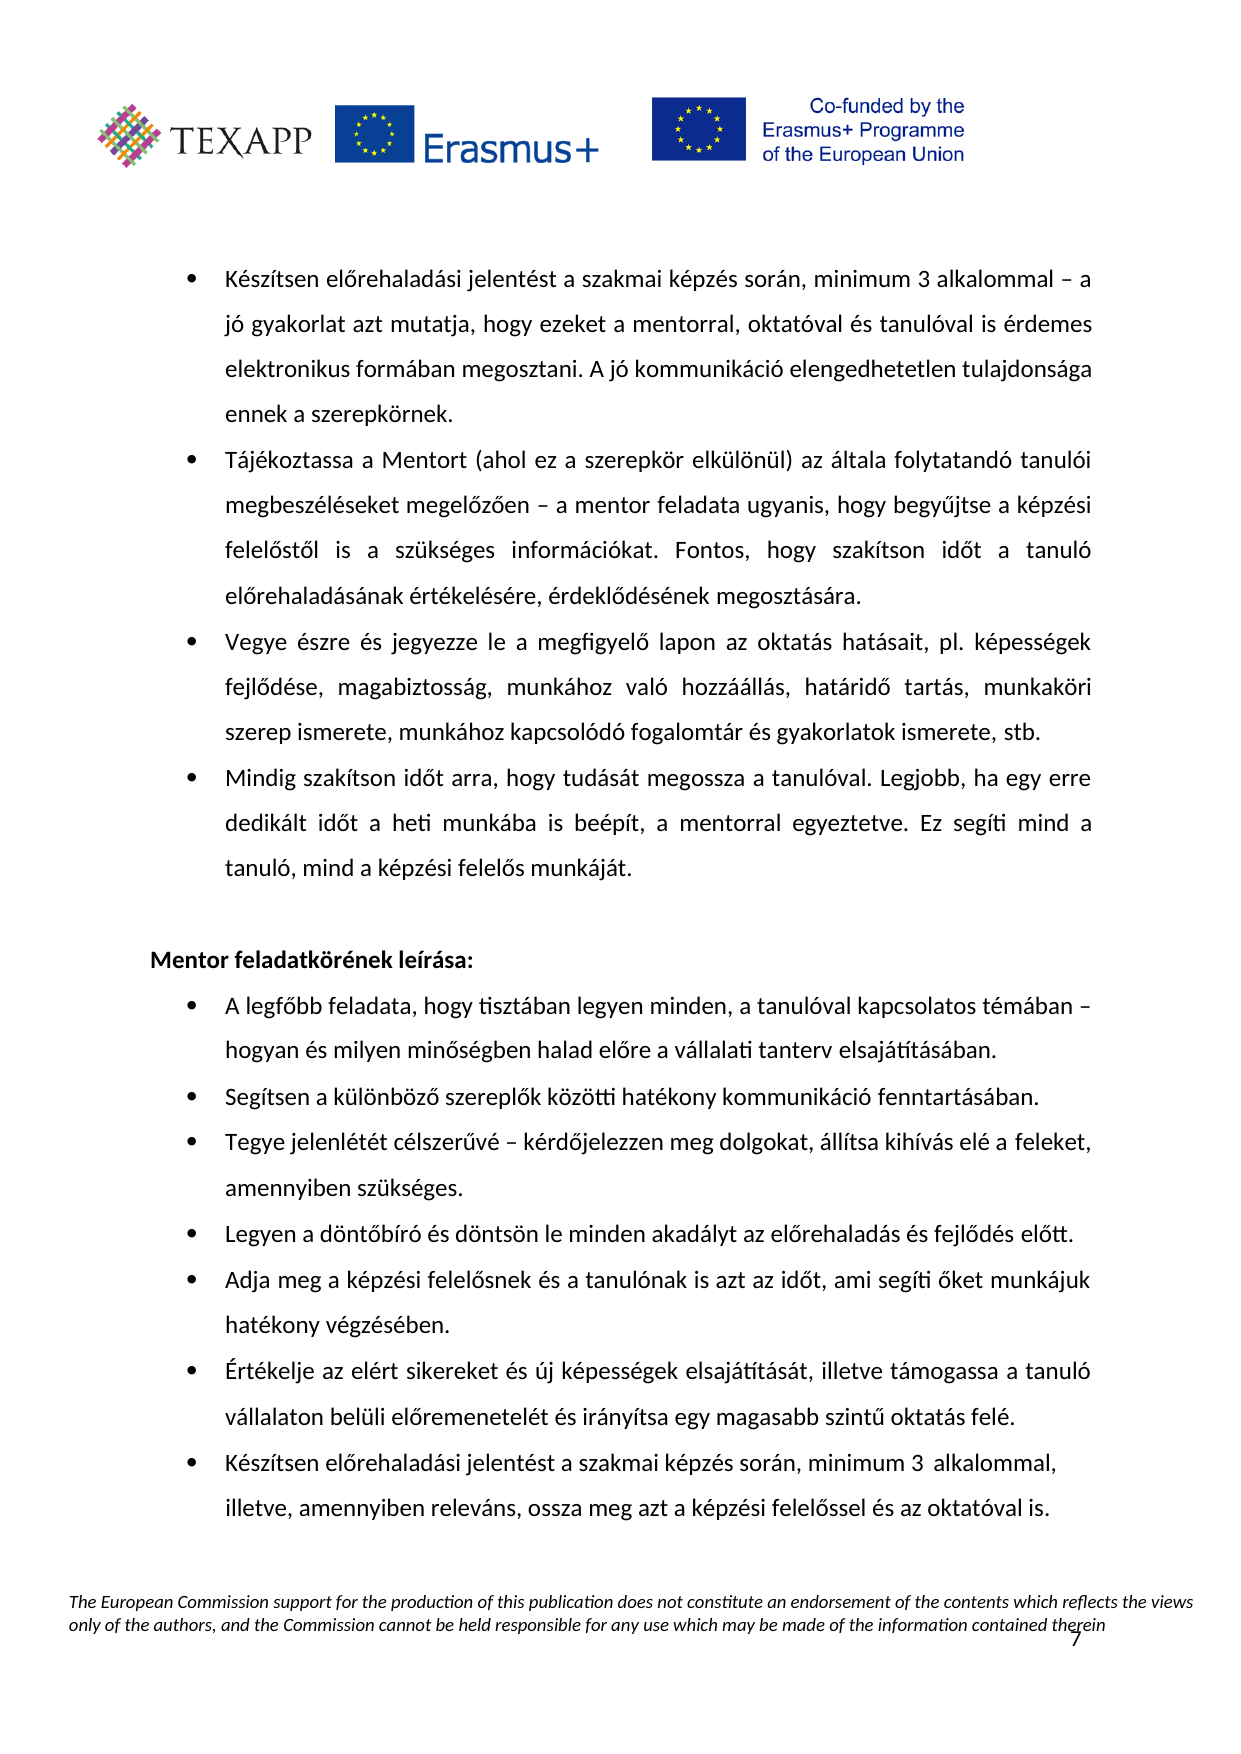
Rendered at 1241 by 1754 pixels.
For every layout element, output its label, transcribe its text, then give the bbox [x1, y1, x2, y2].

list Mindig szakítson időt arra, hogy tudását megossza a tanulóval. Legjobb, ha egy erre dedikált időt a heti munkába is beépít, a mentorral egyeztetve. Ez segíti mind a tanuló, mind a képzési felelős munkáját. [187, 762, 1093, 883]
text illetve, amennyiben releváns, ossza meg azt a képzési felelőssel és az oktatóval is. [170, 1492, 1107, 1523]
picture [73, 87, 599, 185]
list Tájékoztassa a Mentort (ahol ez a szerepkör elkülönül) az általa folytatandó tanulói megbeszéléseket megelőzően – a mentor feladata ugyanis, hogy begyűjtse a képzési felelőstől is a szükséges információkat. Fontos, hogy szakítson időt a tanuló előrehaladásának értékelésére, érdeklődésének megosztására. [187, 444, 1093, 610]
list Legyen a döntőbíró és döntsön le minden akadályt az előrehaladás és fejlődés előtt. [187, 1218, 1196, 1249]
list Készítsen előrehaladási jelentést a szakmai képzés során, minimum 3 alkalommal, [187, 1447, 1196, 1477]
list Értékelje az elért sikereket és új képességek elsajátítását, illetve támogassa a tanuló [187, 1355, 1196, 1386]
text vállalaton belüli előremenetelét és irányítsa egy magasabb szintű oktatás felé. [225, 1401, 1196, 1432]
subtitle Mentor feladatkörének leírása: [150, 944, 1196, 974]
list Vegye észre és jegyezze le a megfigyelő lapon az oktatás hatásait, pl. képességek fejlődése, magabiztosság, munkához való hozzáállás, határidő tartás, munkaköri szerep ismerete, munkához kapcsolódó fogalomtár és gyakorlatok ismerete, stb. [187, 626, 1093, 746]
list Tegye jelenlétét célszerűvé – kérdőjelezzen meg dolgokat, állítsa kihívás elé a feleket, [187, 1127, 1196, 1157]
list Adja meg a képzési felelősnek és a tanulónak is azt az időt, ami segíti őket munkájuk [187, 1264, 1196, 1294]
picture [632, 79, 980, 179]
list Segítsen a különböző szereplők közötti hatékony kommunikáció fenntartásában. [187, 1081, 1196, 1111]
text amennyiben szükséges. [225, 1172, 1196, 1202]
list Készítsen előrehaladási jelentést a szakmai képzés során, minimum 3 alkalommal – a jó gyakorlat azt mutatja, hogy ezeket a mentorral, oktatóval és tanulóval is érdemes elektronikus formában megosztani. A jó kommunikáció elengedhetetlen tulajdonsága ennek a szerepkörnek. [187, 263, 1093, 429]
list A legfőbb feladata, hogy tisztában legyen minden, a tanulóval kapcsolatos témában – hogyan és milyen minőségben halad előre a vállalati tanterv elsajátításában. [187, 990, 1094, 1065]
text hatékony végzésében. [225, 1309, 1196, 1340]
